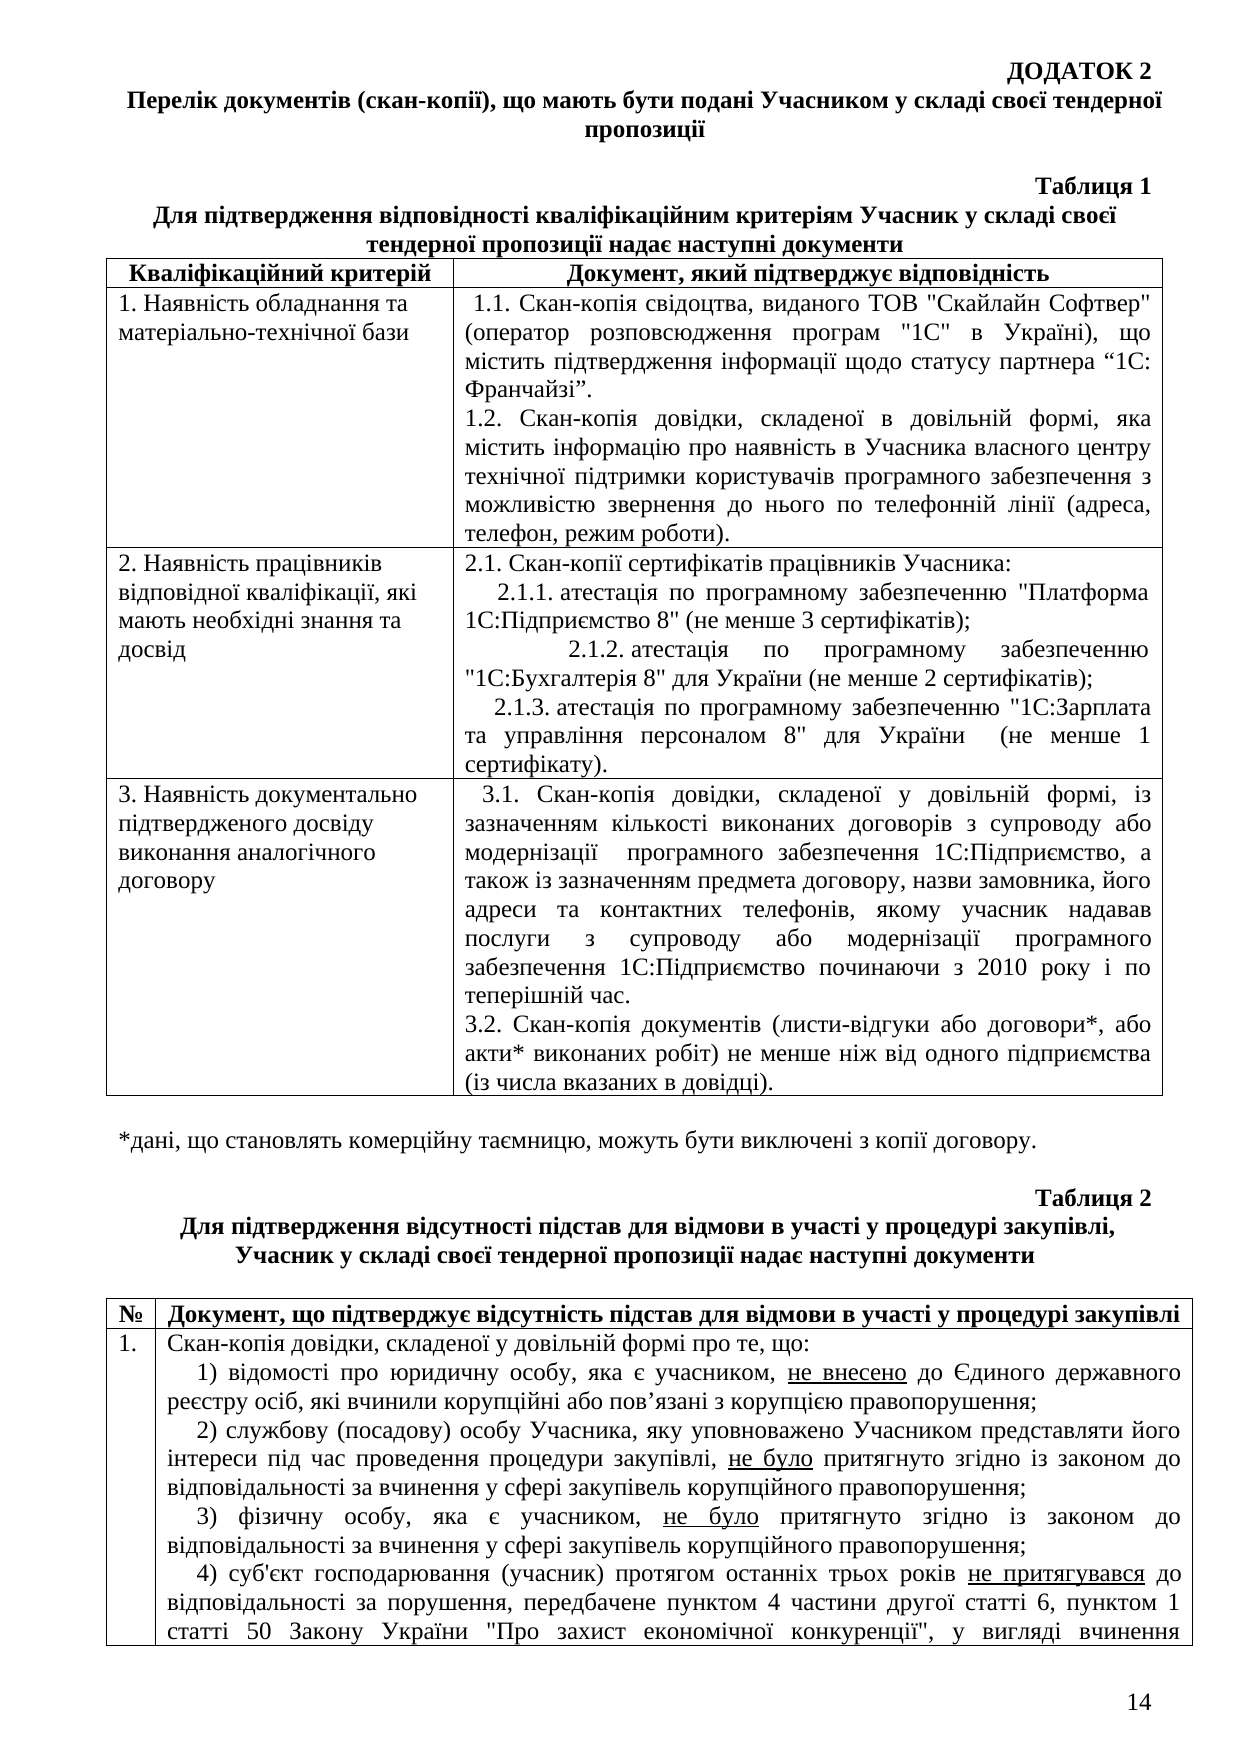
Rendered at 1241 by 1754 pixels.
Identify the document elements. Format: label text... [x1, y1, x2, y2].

text Таблиця 2 [118, 1183, 1152, 1211]
table_cell 1.1. Скан-копія свідоцтва, виданого ТОВ "Скайлайн Софтвер" (оператор розповсюдження програм "1С" в Україні), що містить підтвердження інформації щодо статусу партнера “1С: Франчайзі”. 1.2. Скан-копія довідки, складеної в довільній формі, яка містить інформацію про наявність в Учасника власного центру технічної підтримки користувачів програмного забезпечення з можливістю звернення до нього по телефонній лінії (адреса, телефон, режим роботи). [454, 288, 1162, 547]
text Для підтвердження відповідності кваліфікаційним критеріям Учасник у складі своєї тендерної пропозиції надає наступні документи [118, 200, 1152, 257]
table_header Кваліфікаційний критерій [107, 259, 453, 287]
table_cell 3.1. Скан-копія довідки, складеної у довільній формі, із зазначенням кількості виконаних договорів з супроводу або модернізації програмного забезпечення 1С:Підприємство, а також із зазначенням предмета договору, назви замовника, його адреси та контактних телефонів, якому учасник надавав послуги з супроводу або модернізації програмного забезпечення 1С:Підприємство починаючи з 2010 року і по теперішній час. 3.2. Скан-копія документів (листи-відгуки або договори*, або акти* виконаних робіт) не менше ніж від одного підприємства (із числа вказаних в довідці). [454, 779, 1162, 1095]
table_cell 2.1. Скан-копії сертифікатів працівників Учасника: 2.1.1. атестація по програмному забезпеченню "Платформа 1С:Підприємство 8" (не менше 3 сертифікатів); 2.1.2. атестація по програмному забезпеченню "1С:Бухгалтерія 8" для України (не менше 2 сертифікатів); 2.1.3. атестація по програмному забезпеченню "1С:Зарплата та управління персоналом 8" для України (не менше 1 сертифікату). [454, 548, 1162, 778]
table_header № [107, 1299, 155, 1327]
table_cell 3. Наявність документально підтвердженого досвіду виконання аналогічного договору [107, 779, 453, 1095]
table_cell [107, 1329, 155, 1645]
subtitle ДОДАТОК 2 [118, 56, 1152, 85]
table_cell 1. Наявність обладнання та матеріально-технічної бази [107, 288, 453, 547]
table_header Документ, що підтверджує відсутність підстав для відмови в участі у процедурі закупівлі [156, 1299, 1192, 1327]
table_header Документ, який підтверджує відповідність [454, 259, 1162, 287]
subtitle Перелік документів (скан-копії), що мають бути подані Учасником у складі своєї тендерної пропозиції [118, 85, 1171, 142]
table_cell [156, 1329, 1192, 1645]
text Для підтвердження відсутності підстав для відмови в участі у процедурі закупівлі, Учасник у складі своєї тендерної пропозиції надає наступні документи [118, 1211, 1152, 1269]
subtitle Таблиця 1 [118, 171, 1152, 200]
text *дані, що становлять комерційну таємницю, можуть бути виключені з копії договору. [118, 1125, 1152, 1154]
table_cell 2. Наявність працівників відповідної кваліфікації, які мають необхідні знання та досвід [107, 548, 453, 778]
